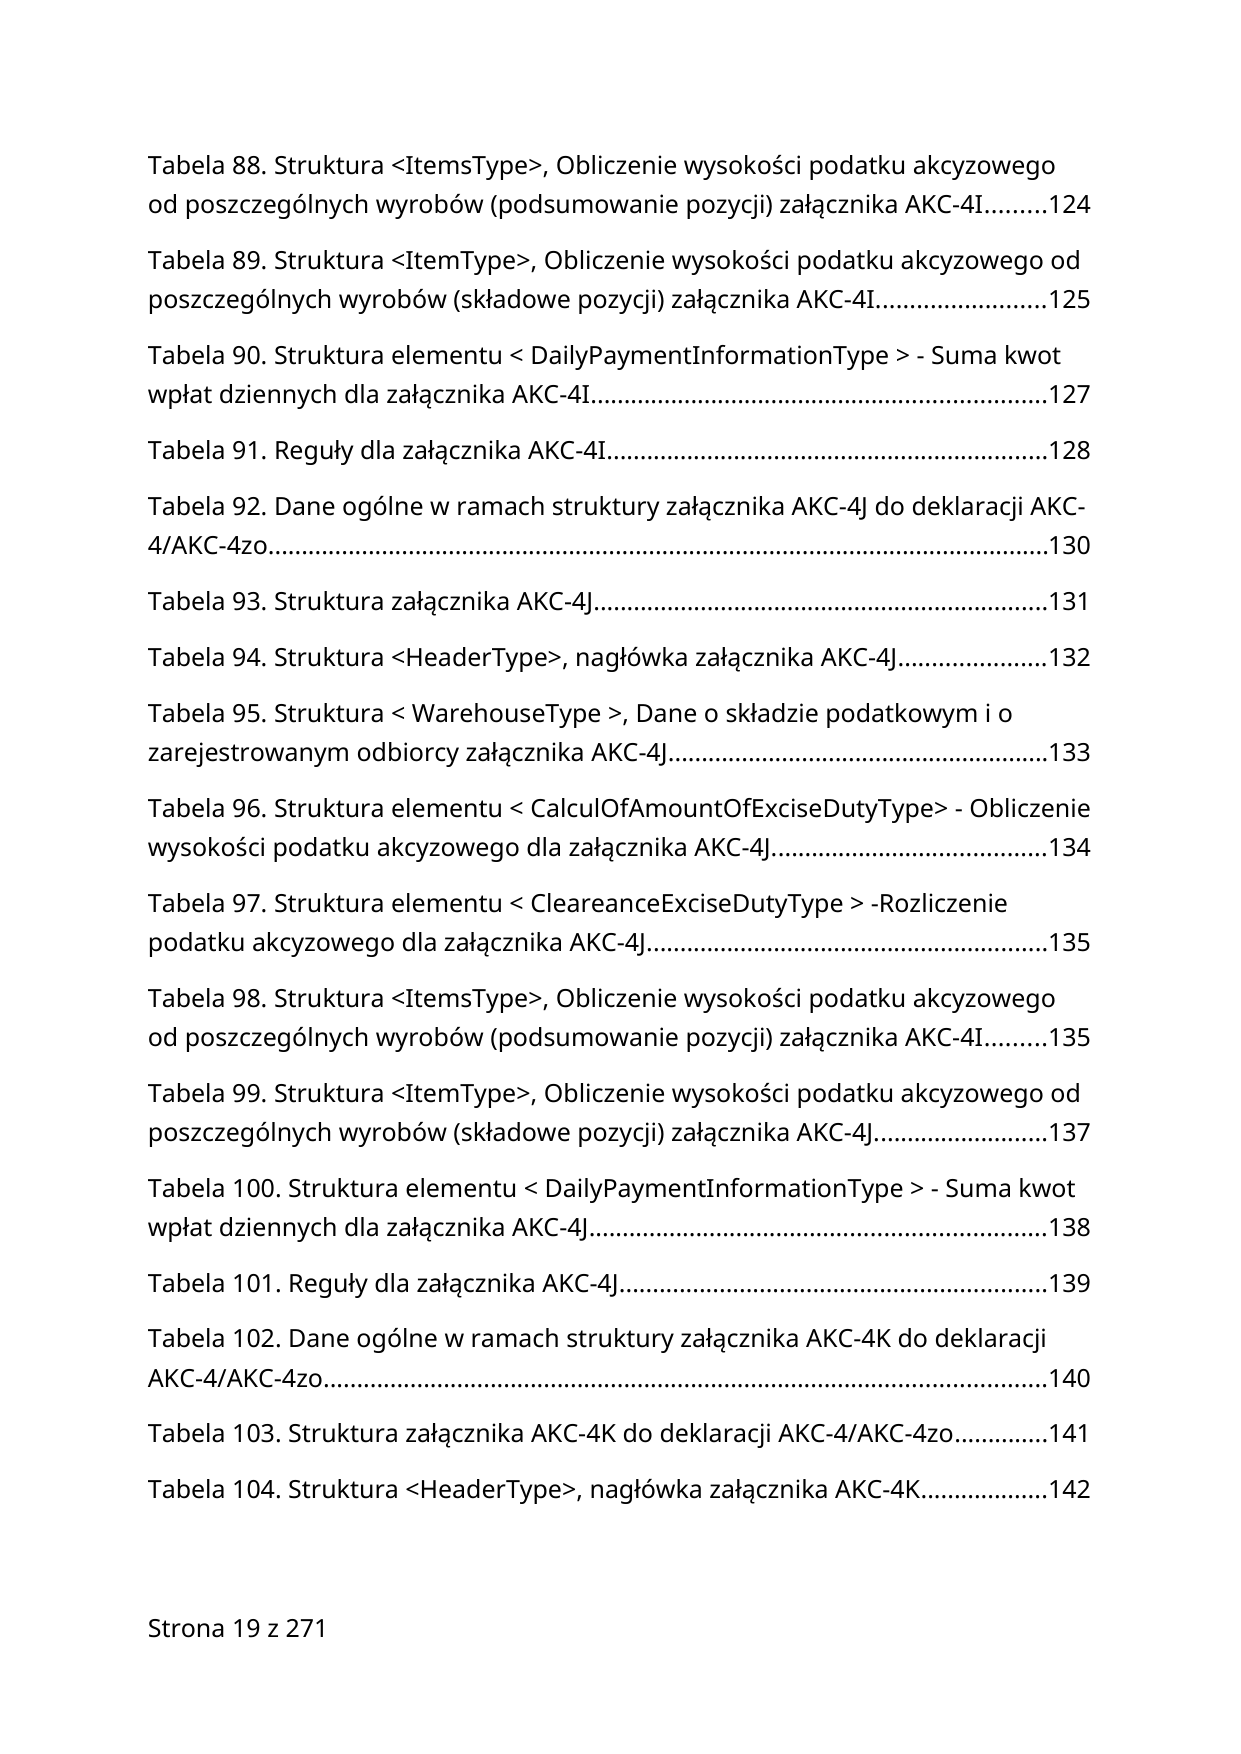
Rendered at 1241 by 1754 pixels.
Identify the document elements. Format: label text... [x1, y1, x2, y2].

text Tabela 104. Struktura <HeaderType>, nagłówka załącznika AKC-4K 142 [148, 1472, 1092, 1506]
text Tabela 88. Struktura <ItemsType>, Obliczenie wysokości podatku akcyzowego od poszczególnych wyrobów (podsumowanie pozycji) załącznika AKC-4I 124 [148, 148, 1092, 221]
text Tabela 91. Reguły dla załącznika AKC-4I 128 [148, 433, 1092, 467]
text Tabela 89. Struktura <ItemType>, Obliczenie wysokości podatku akcyzowego od poszczególnych wyrobów (składowe pozycji) załącznika AKC-4I. 125 [148, 243, 1092, 316]
text Tabela 98. Struktura <ItemsType>, Obliczenie wysokości podatku akcyzowego od poszczególnych wyrobów (podsumowanie pozycji) załącznika AKC-4I 135 [148, 980, 1092, 1053]
text Tabela 99. Struktura <ItemType>, Obliczenie wysokości podatku akcyzowego od poszczególnych wyrobów (składowe pozycji) załącznika AKC-4J. 137 [148, 1075, 1092, 1148]
text Tabela 101. Reguły dla załącznika AKC-4J 139 [148, 1265, 1092, 1299]
text Tabela 93. Struktura załącznika AKC-4J 131 [148, 583, 1092, 618]
text Tabela 94. Struktura <HeaderType>, nagłówka załącznika AKC-4J 132 [148, 639, 1092, 673]
text Tabela 95. Struktura < WarehouseType >, Dane o składzie podatkowym i o zarejestrowanym odbiorcy załącznika AKC-4J 133 [148, 695, 1092, 768]
text Tabela 90. Struktura elementu < DailyPaymentInformationType > - Suma kwot wpłat dziennych dla załącznika AKC-4I 127 [148, 338, 1092, 411]
text Tabela 97. Struktura elementu < CleareanceExciseDutyType > -Rozliczenie podatku akcyzowego dla załącznika AKC-4J. 135 [148, 885, 1092, 958]
text Tabela 103. Struktura załącznika AKC-4K do deklaracji AKC-4/AKC-4zo 141 [148, 1416, 1092, 1450]
text Tabela 96. Struktura elementu < CalculOfAmountOfExciseDutyType> - Obliczenie wysokości podatku akcyzowego dla załącznika AKC-4J. 134 [148, 790, 1092, 863]
text Tabela 102. Dane ogólne w ramach struktury załącznika AKC-4K do deklaracji AKC-4/AKC-4zo 140 [148, 1321, 1092, 1394]
text Tabela 92. Dane ogólne w ramach struktury załącznika AKC-4J do deklaracji AKC-4/AKC-4zo 130 [148, 488, 1092, 562]
text Tabela 100. Struktura elementu < DailyPaymentInformationType > - Suma kwot wpłat dziennych dla załącznika AKC-4J 138 [148, 1170, 1092, 1243]
